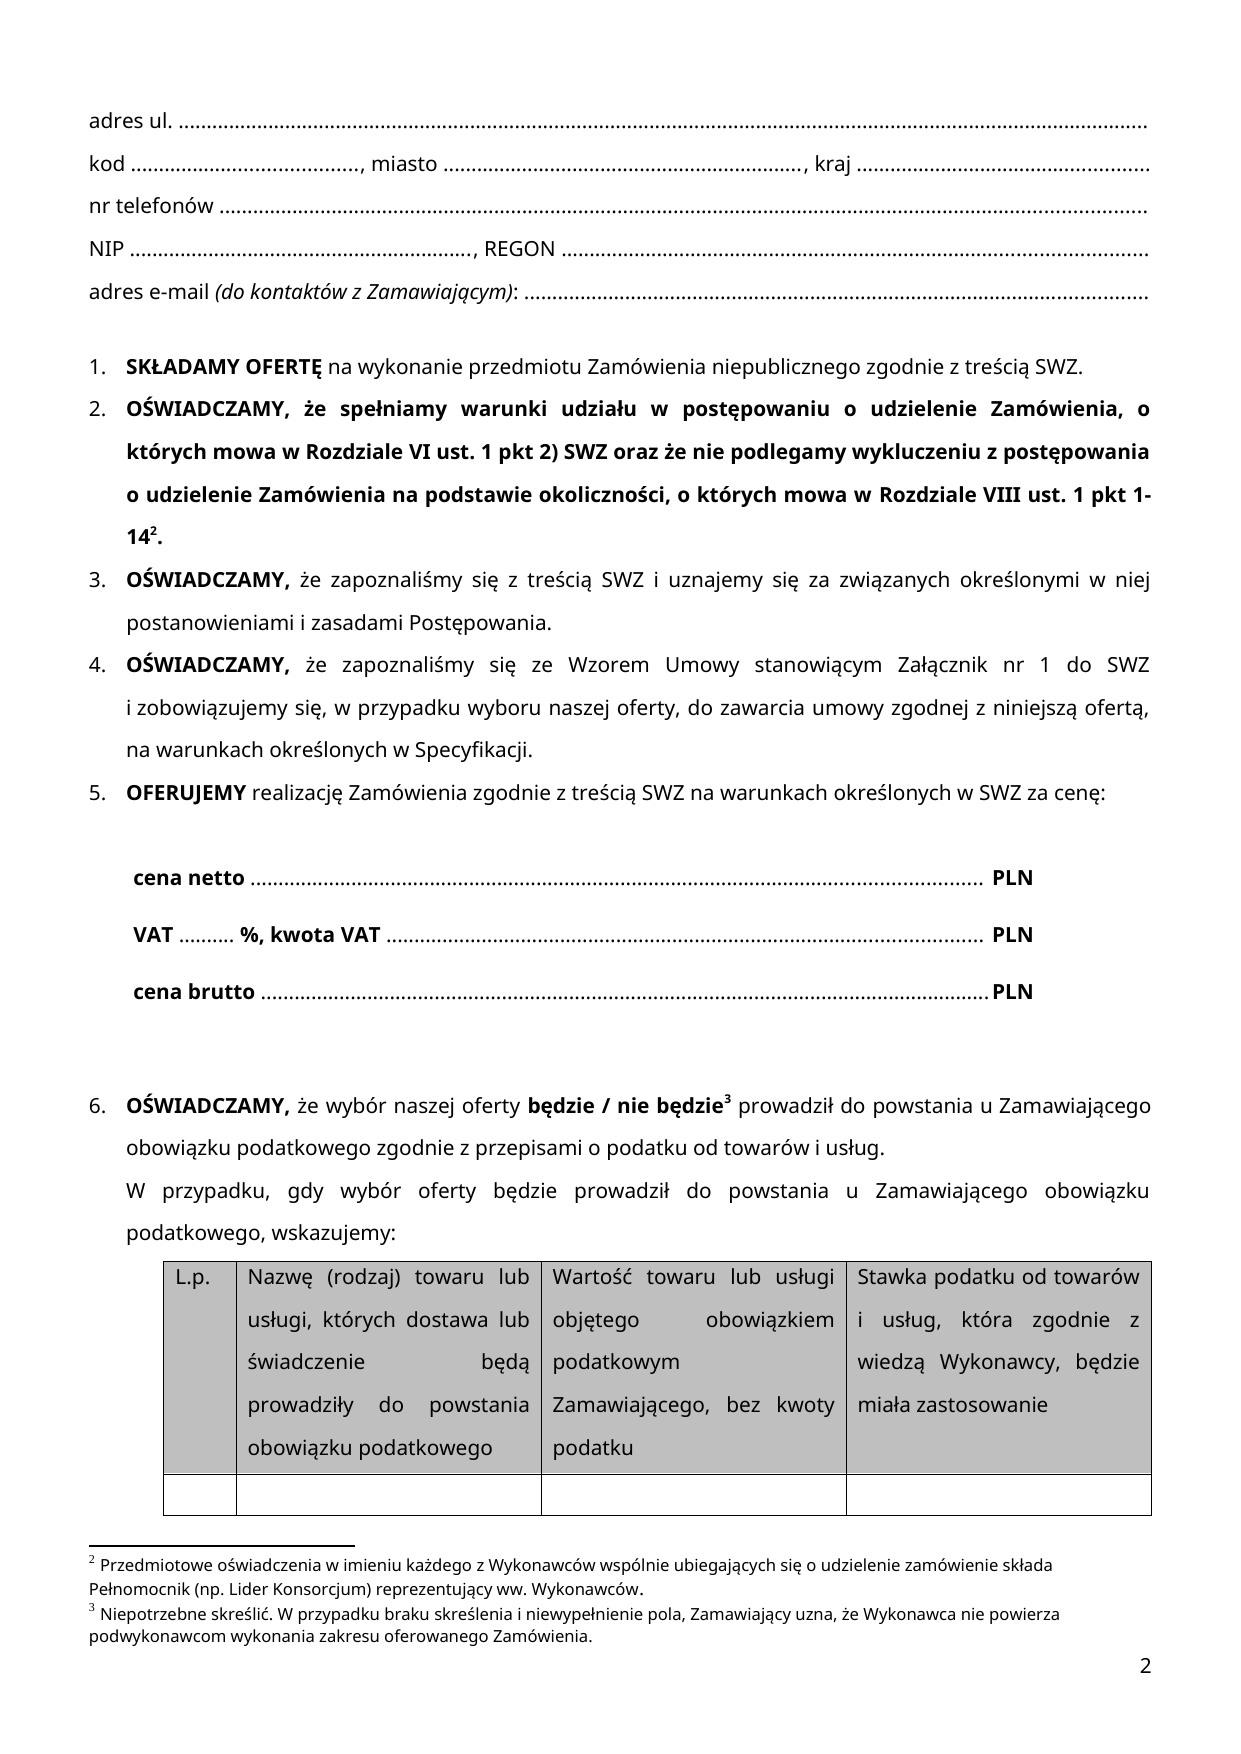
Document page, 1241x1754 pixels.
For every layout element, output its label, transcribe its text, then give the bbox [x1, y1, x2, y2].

table_header L.p. [164, 1262, 236, 1473]
table_cell [847, 1475, 1151, 1515]
table_header Nazwę (rodzaj) towaru lub usługi, których dostawa lub świadczenie będą prowadziły do powstania obowiązku podatkowego [237, 1262, 541, 1473]
list OŚWIADCZAMY, że wybór naszej oferty będzie / nie będzie prowadził do powstania u Zamawiającego obowiązku podatkowego zgodnie z przepisami o podatku od towarów i usług. [89, 1091, 1152, 1162]
text adres ul. [89, 106, 1152, 135]
table_cell [237, 1475, 541, 1515]
text kod , miasto , kraj [89, 149, 1152, 177]
text cena netto PLN [133, 863, 1152, 892]
table_cell [542, 1475, 846, 1515]
table_cell [164, 1475, 236, 1515]
table_header Wartość towaru lub usługi objętego obowiązkiem podatkowym Zamawiającego, bez kwoty podatku [542, 1262, 846, 1473]
table_header Stawka podatku od towarów i usług, która zgodnie z wiedzą Wykonawcy, będzie miała zastosowanie [847, 1262, 1151, 1473]
text VAT .......... %, kwota VAT PLN [133, 920, 1152, 948]
list OFERUJEMY realizację Zamówienia zgodnie z treścią SWZ na warunkach określonych w SWZ za cenę: [89, 778, 1152, 806]
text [89, 277, 1152, 305]
text cena brutto PLN [133, 977, 1152, 1005]
text W przypadku, gdy wybór oferty będzie prowadził do powstania u Zamawiającego obowiązku podatkowego, wskazujemy: [126, 1176, 1152, 1247]
list OŚWIADCZAMY, że spełniamy warunki udziału w postępowaniu o udzielenie Zamówienia, o których mowa w Rozdziale VI ust. 1 pkt 2) SWZ oraz że nie podlegamy wykluczeniu z postępowania o udzielenie Zamówienia na podstawie okoliczności, o których mowa w Rozdziale VIII ust. 1 pkt 1-14. [89, 394, 1152, 551]
list SKŁADAMY OFERTĘ na wykonanie przedmiotu Zamówienia niepublicznego zgodnie z treścią SWZ. [89, 352, 1152, 380]
list OŚWIADCZAMY, że zapoznaliśmy się ze Wzorem Umowy stanowiącym Załącznik nr 1 do SWZ i zobowiązujemy się, w przypadku wyboru naszej oferty, do zawarcia umowy zgodnej z niniejszą ofertą, na warunkach określonych w Specyfikacji. [89, 650, 1152, 764]
text nr telefonów [89, 192, 1152, 220]
text NIP , REGON [89, 234, 1152, 263]
list Oświadczamy, że zapoznaliśmy się z treścią SWZ i uznajemy się za związanych określonymi w niej postanowieniami i zasadami Postępowania. [89, 565, 1152, 636]
